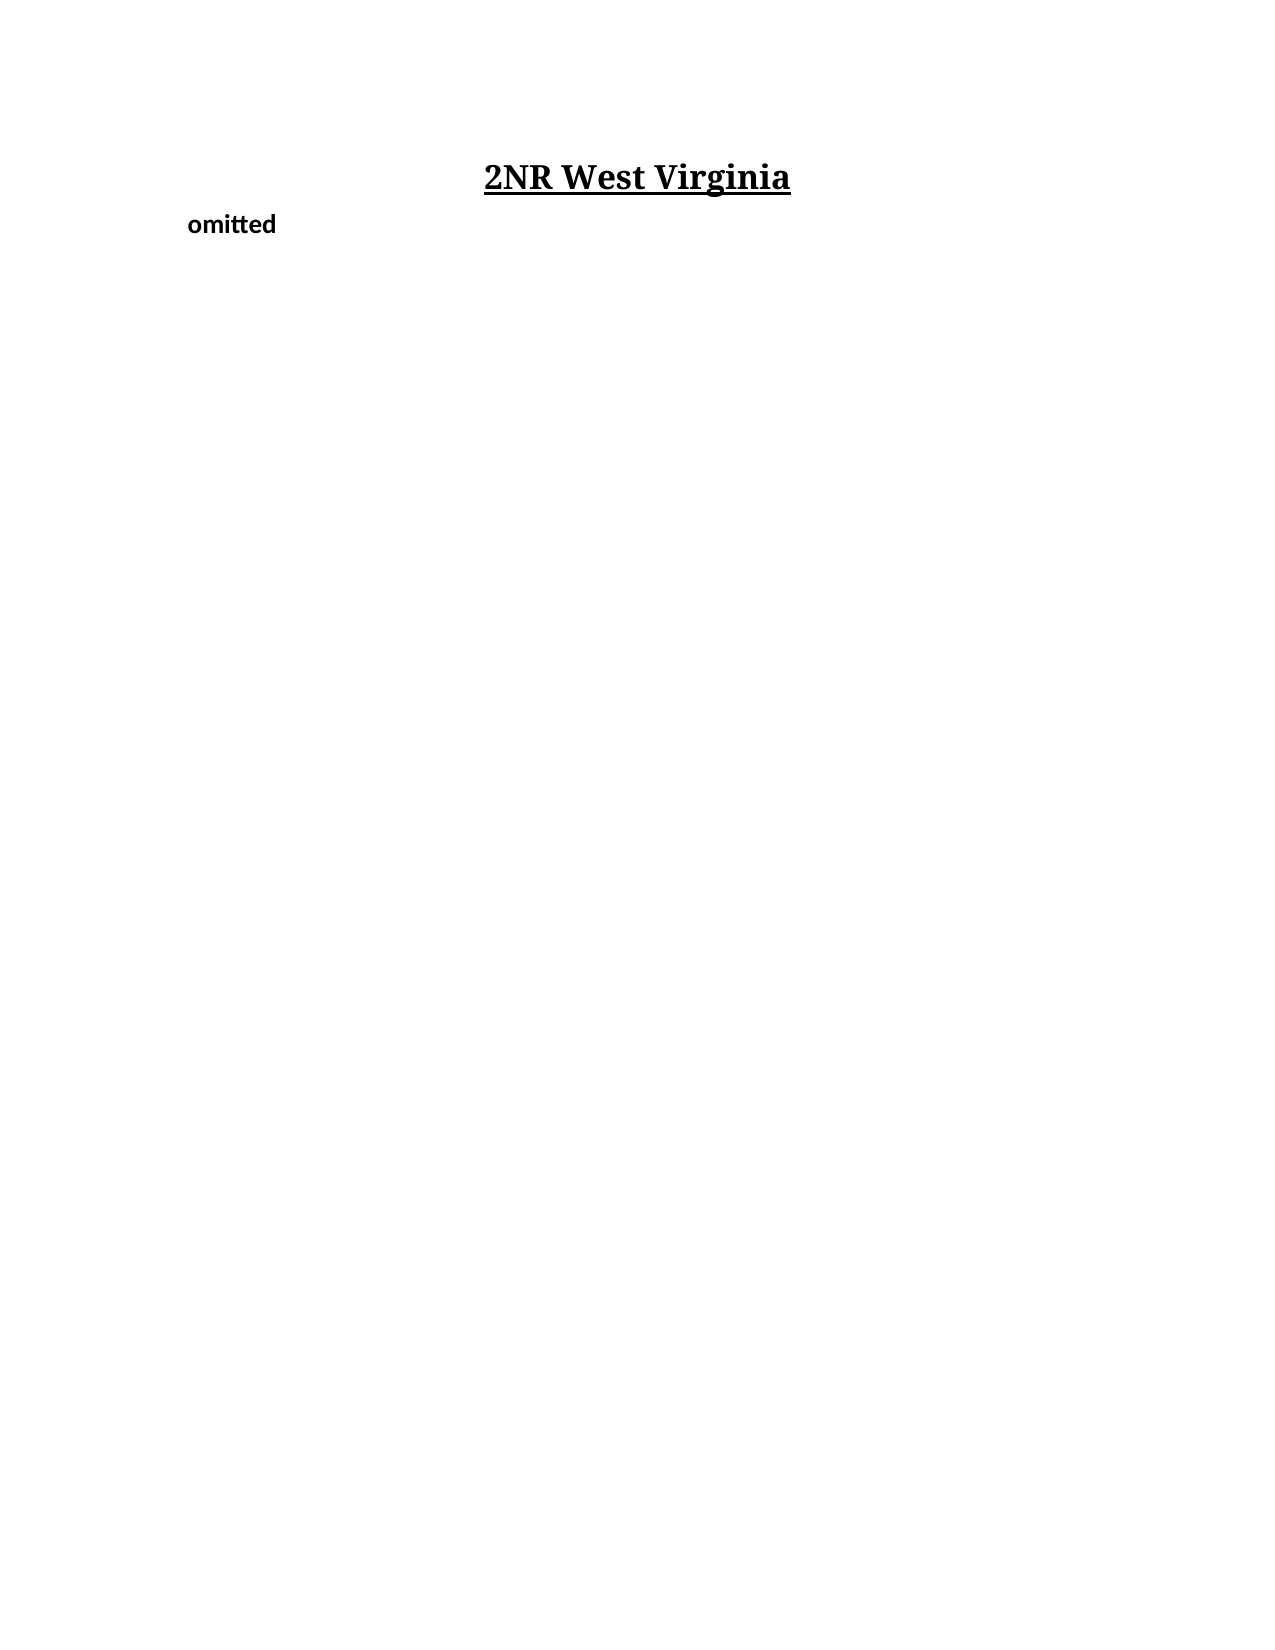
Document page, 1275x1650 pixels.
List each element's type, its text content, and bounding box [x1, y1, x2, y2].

subtitle 2NR West Virginia [187, 154, 1087, 199]
subtitle omitted [187, 207, 1087, 240]
